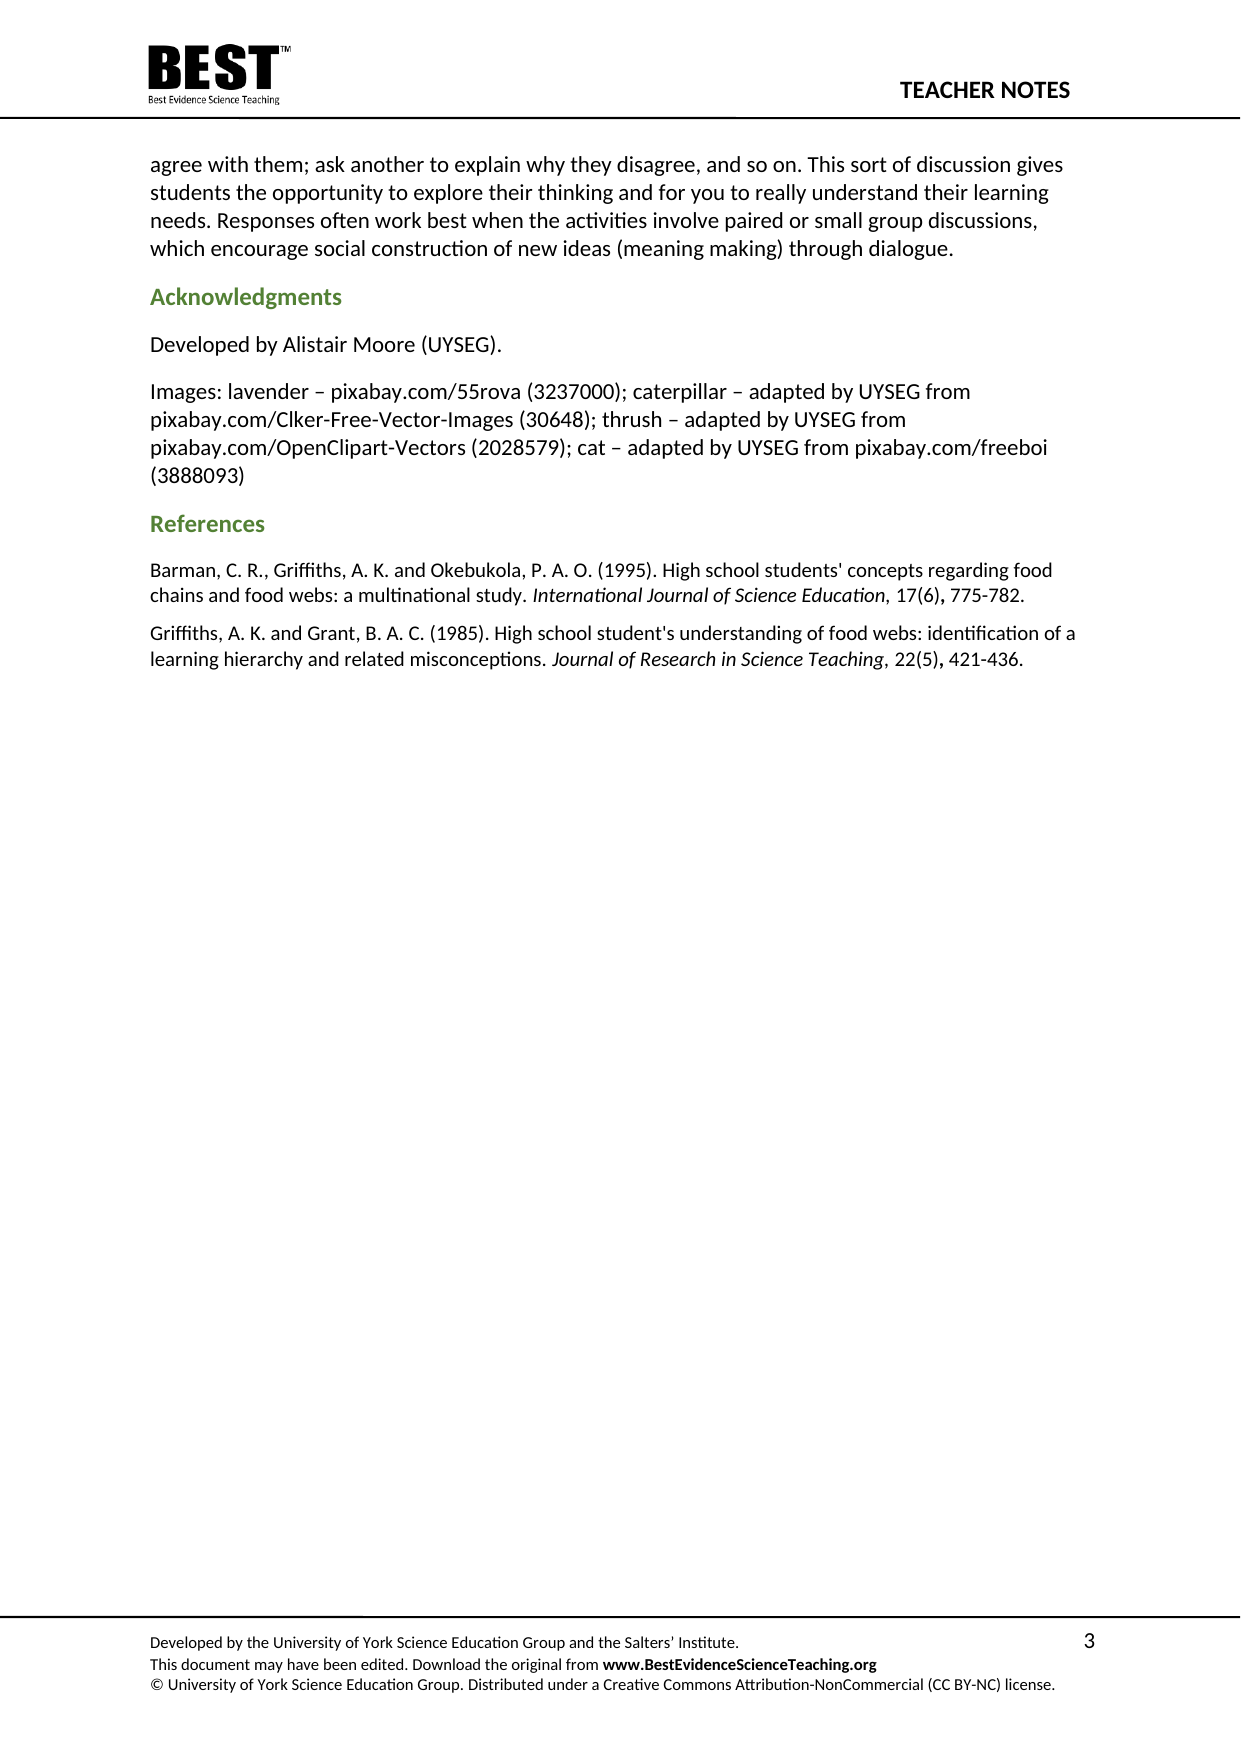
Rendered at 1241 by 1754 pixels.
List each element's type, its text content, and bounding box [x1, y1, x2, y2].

text Developed by Alistair Moore (UYSEG). [150, 330, 1090, 358]
text References [150, 508, 1090, 538]
picture [148, 44, 291, 105]
text Acknowledgments [150, 281, 1090, 311]
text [150, 150, 1090, 262]
text Images: lavender – pixabay.com/55rova (3237000); caterpillar – adapted by UYSEG from pixabay.com/Clker-Free-Vector-Images (30648); thrush – adapted by UYSEG from pixabay.com/OpenClipart-Vectors (2028579); cat – adapted by UYSEG from pixabay.com/freeboi (3888093) [150, 377, 1090, 489]
text Griffiths, A. K. and Grant, B. A. C. (1985). High school student's understanding of food webs: identification of a learning hierarchy and related misconceptions. Journal of Research in Science Teaching, 22(5), 421-436. [150, 620, 1090, 671]
text Barman, C. R., Griffiths, A. K. and Okebukola, P. A. O. (1995). High school students' concepts regarding food chains and food webs: a multinational study. International Journal of Science Education, 17(6), 775-782. [150, 557, 1090, 608]
